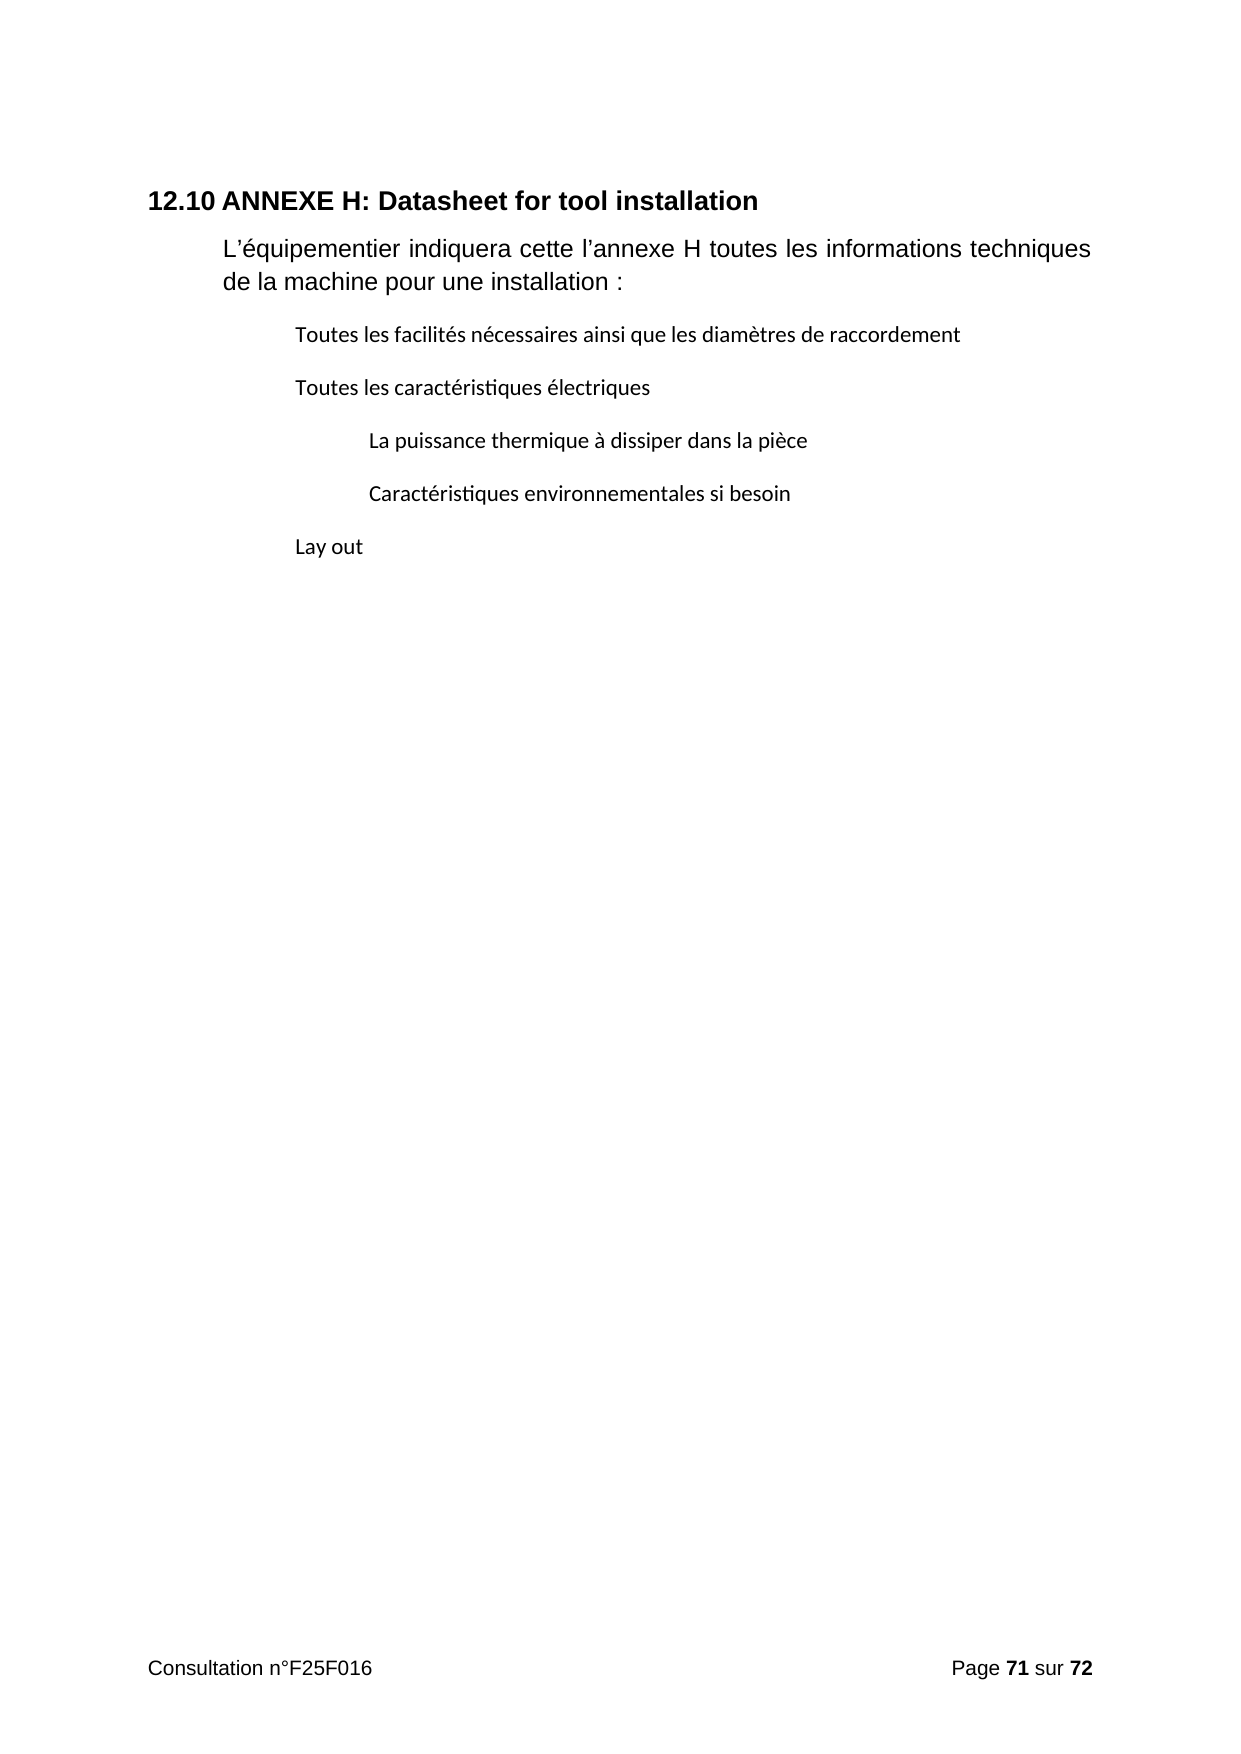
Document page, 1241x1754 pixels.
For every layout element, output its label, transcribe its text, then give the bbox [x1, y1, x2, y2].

text Lay out [148, 532, 1093, 561]
subtitle ANNEXE H: Datasheet for tool installation [148, 185, 1093, 216]
list L’équipementier indiquera cette l’annexe H toutes les informations techniques de la machine pour une installation : [223, 233, 1093, 295]
text La puissance thermique à dissiper dans la pièce [148, 426, 1093, 454]
text Toutes les caractéristiques électriques [148, 373, 1093, 401]
text Toutes les facilités nécessaires ainsi que les diamètres de raccordement [148, 320, 1093, 348]
text Caractéristiques environnementales si besoin [148, 479, 1093, 507]
